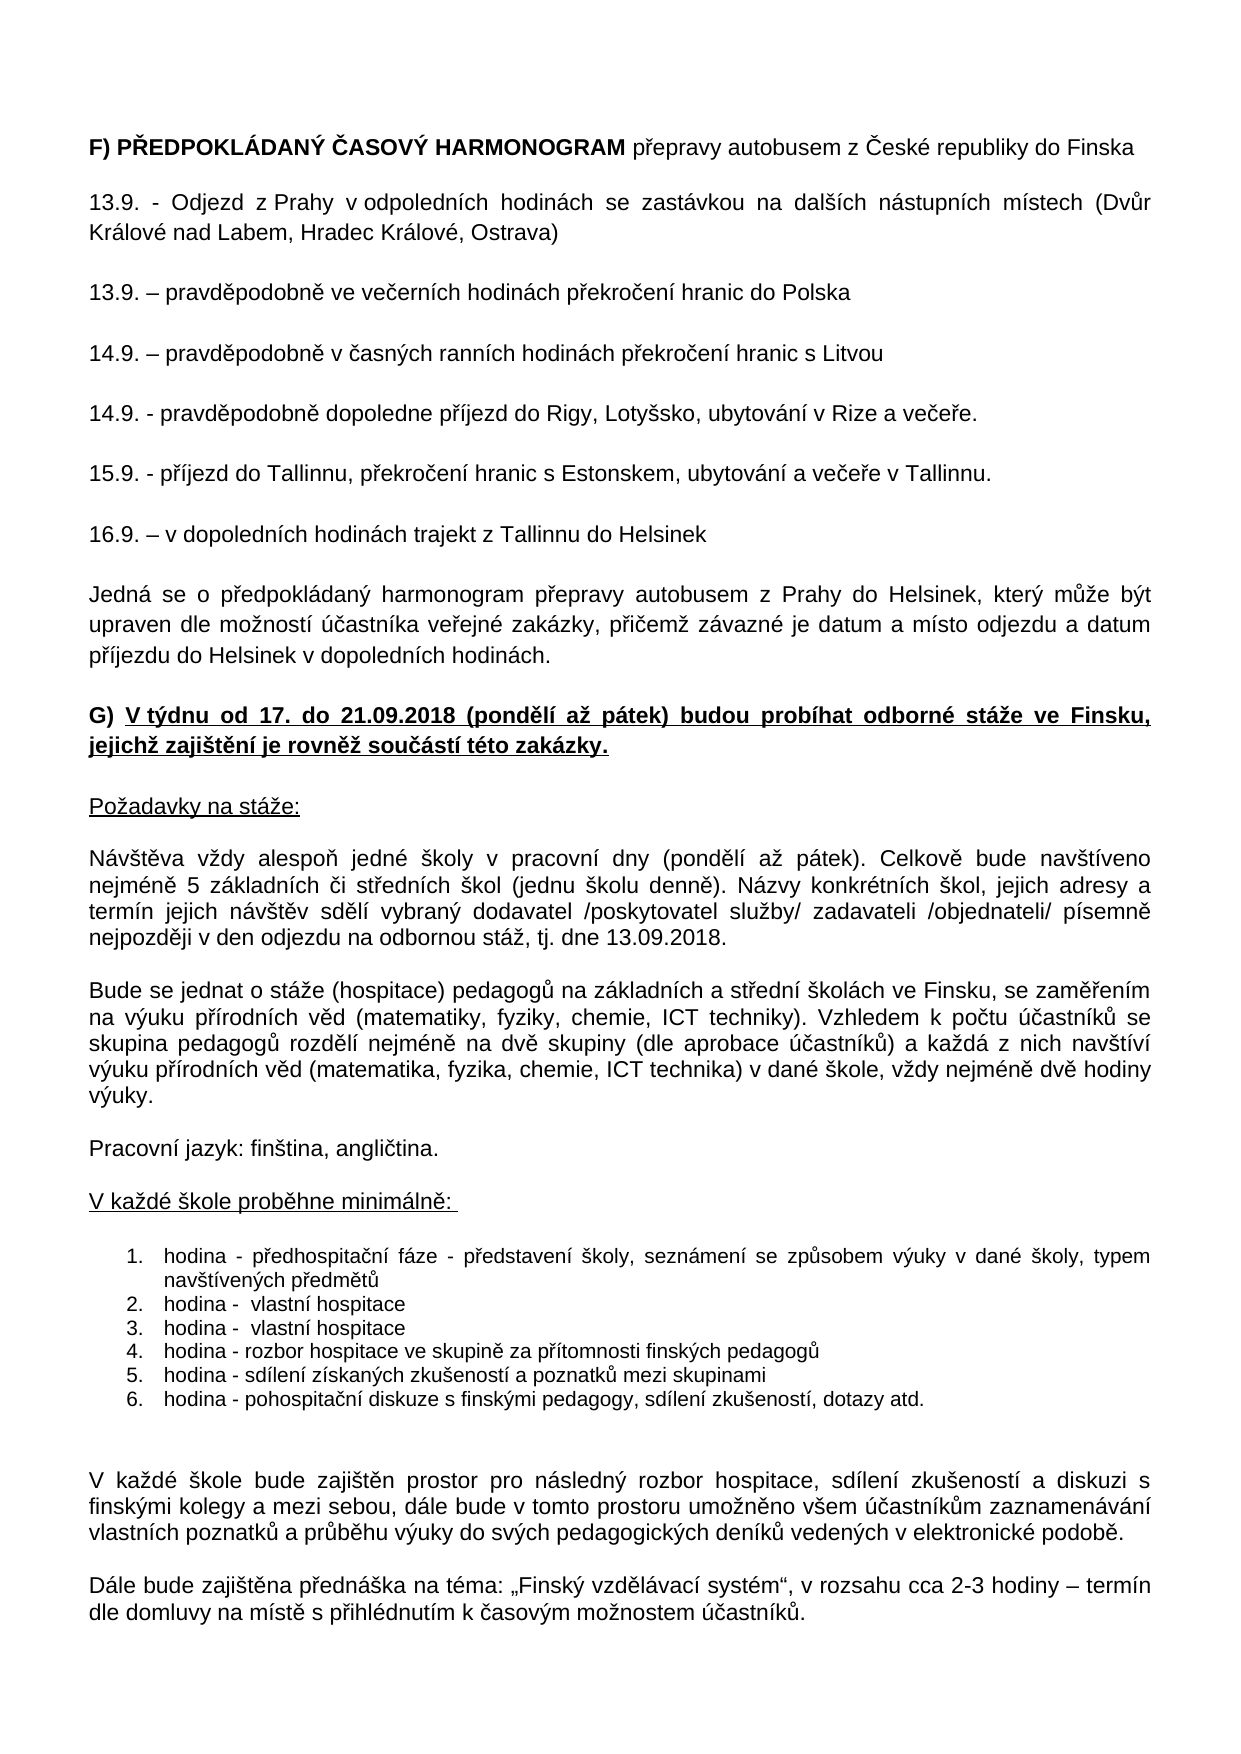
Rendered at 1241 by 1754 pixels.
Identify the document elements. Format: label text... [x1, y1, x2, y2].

text 14.9. – pravděpodobně v časných ranních hodinách překročení hranic s Litvou [89, 339, 1152, 366]
list hodina - předhospitační fáze - představení školy, seznámení se způsobem výuky v dané školy, typem navštívených předmětů [126, 1243, 1152, 1291]
text Požadavky na stáže: [89, 793, 1152, 819]
list hodina - pohospitační diskuze s finskými pedagogy, sdílení zkušeností, dotazy atd. [126, 1387, 1152, 1411]
text F) PŘEDPOKLÁDANÝ ČASOVÝ HARMONOGRAM přepravy autobusem z České republiky do Finska [89, 134, 1152, 161]
text 16.9. – v dopoledních hodinách trajekt z Tallinnu do Helsinek [89, 521, 1152, 547]
list hodina - vlastní hospitace [126, 1315, 1152, 1339]
list hodina - sdílení získaných zkušeností a poznatků mezi skupinami [126, 1363, 1152, 1387]
text Dále bude zajištěna přednáška na téma: „Finský vzdělávací systém“, v rozsahu cca 2-3 hodiny – termín dle domluvy na místě s přihlédnutím k časovým možnostem účastníků. [89, 1572, 1152, 1625]
text 14.9. - pravděpodobně dopoledne příjezd do Rigy, Lotyšsko, ubytování v Rize a večeře. [89, 400, 1152, 426]
text Pracovní jazyk: finština, angličtina. [89, 1135, 1152, 1162]
text V každé škole proběhne minimálně: [89, 1188, 1152, 1214]
text 13.9. - Odjezd z Prahy v odpoledních hodinách se zastávkou na dalších nástupních místech (Dvůr Králové nad Labem, Hradec Králové, Ostrava) [89, 188, 1152, 245]
text 13.9. – pravděpodobně ve večerních hodinách překročení hranic do Polska [89, 279, 1152, 305]
list hodina - rozbor hospitace ve skupině za přítomnosti finských pedagogů [126, 1339, 1152, 1363]
list hodina - vlastní hospitace [126, 1291, 1152, 1315]
text Jedná se o předpokládaný harmonogram přepravy autobusem z Prahy do Helsinek, který může být upraven dle možností účastníka veřejné zakázky, přičemž závazné je datum a místo odjezdu a datum příjezdu do Helsinek v dopoledních hodinách. [89, 581, 1152, 668]
text Návštěva vždy alespoň jedné školy v pracovní dny (pondělí až pátek). Celkově bude navštíveno nejméně 5 základních či středních škol (jednu školu denně). Názvy konkrétních škol, jejich adresy a termín jejich návštěv sdělí vybraný dodavatel /poskytovatel služby/ zadavateli /objednateli/ písemně nejpozději v den odjezdu na odbornou stáž, tj. dne 13.09.2018. [89, 845, 1152, 951]
text G) V týdnu od 17. do 21.09.2018 (pondělí až pátek) budou probíhat odborné stáže ve Finsku, jejichž zajištění je rovněž součástí této zakázky. [89, 702, 1152, 758]
text 15.9. - příjezd do Tallinnu, překročení hranic s Estonskem, ubytování a večeře v Tallinnu. [89, 460, 1152, 487]
text Bude se jednat o stáže (hospitace) pedagogů na základních a střední školách ve Finsku, se zaměřením na výuku přírodních věd (matematiky, fyziky, chemie, ICT techniky). Vzhledem k počtu účastníků se skupina pedagogů rozdělí nejméně na dvě skupiny (dle aprobace účastníků) a každá z nich navštíví výuku přírodních věd (matematika, fyzika, chemie, ICT technika) v dané škole, vždy nejméně dvě hodiny výuky. [89, 977, 1152, 1109]
text V každé škole bude zajištěn prostor pro následný rozbor hospitace, sdílení zkušeností a diskuzi s finskými kolegy a mezi sebou, dále bude v tomto prostoru umožněno všem účastníkům zaznamenávání vlastních poznatků a průběhu výuky do svých pedagogických deníků vedených v elektronické podobě. [89, 1467, 1152, 1546]
